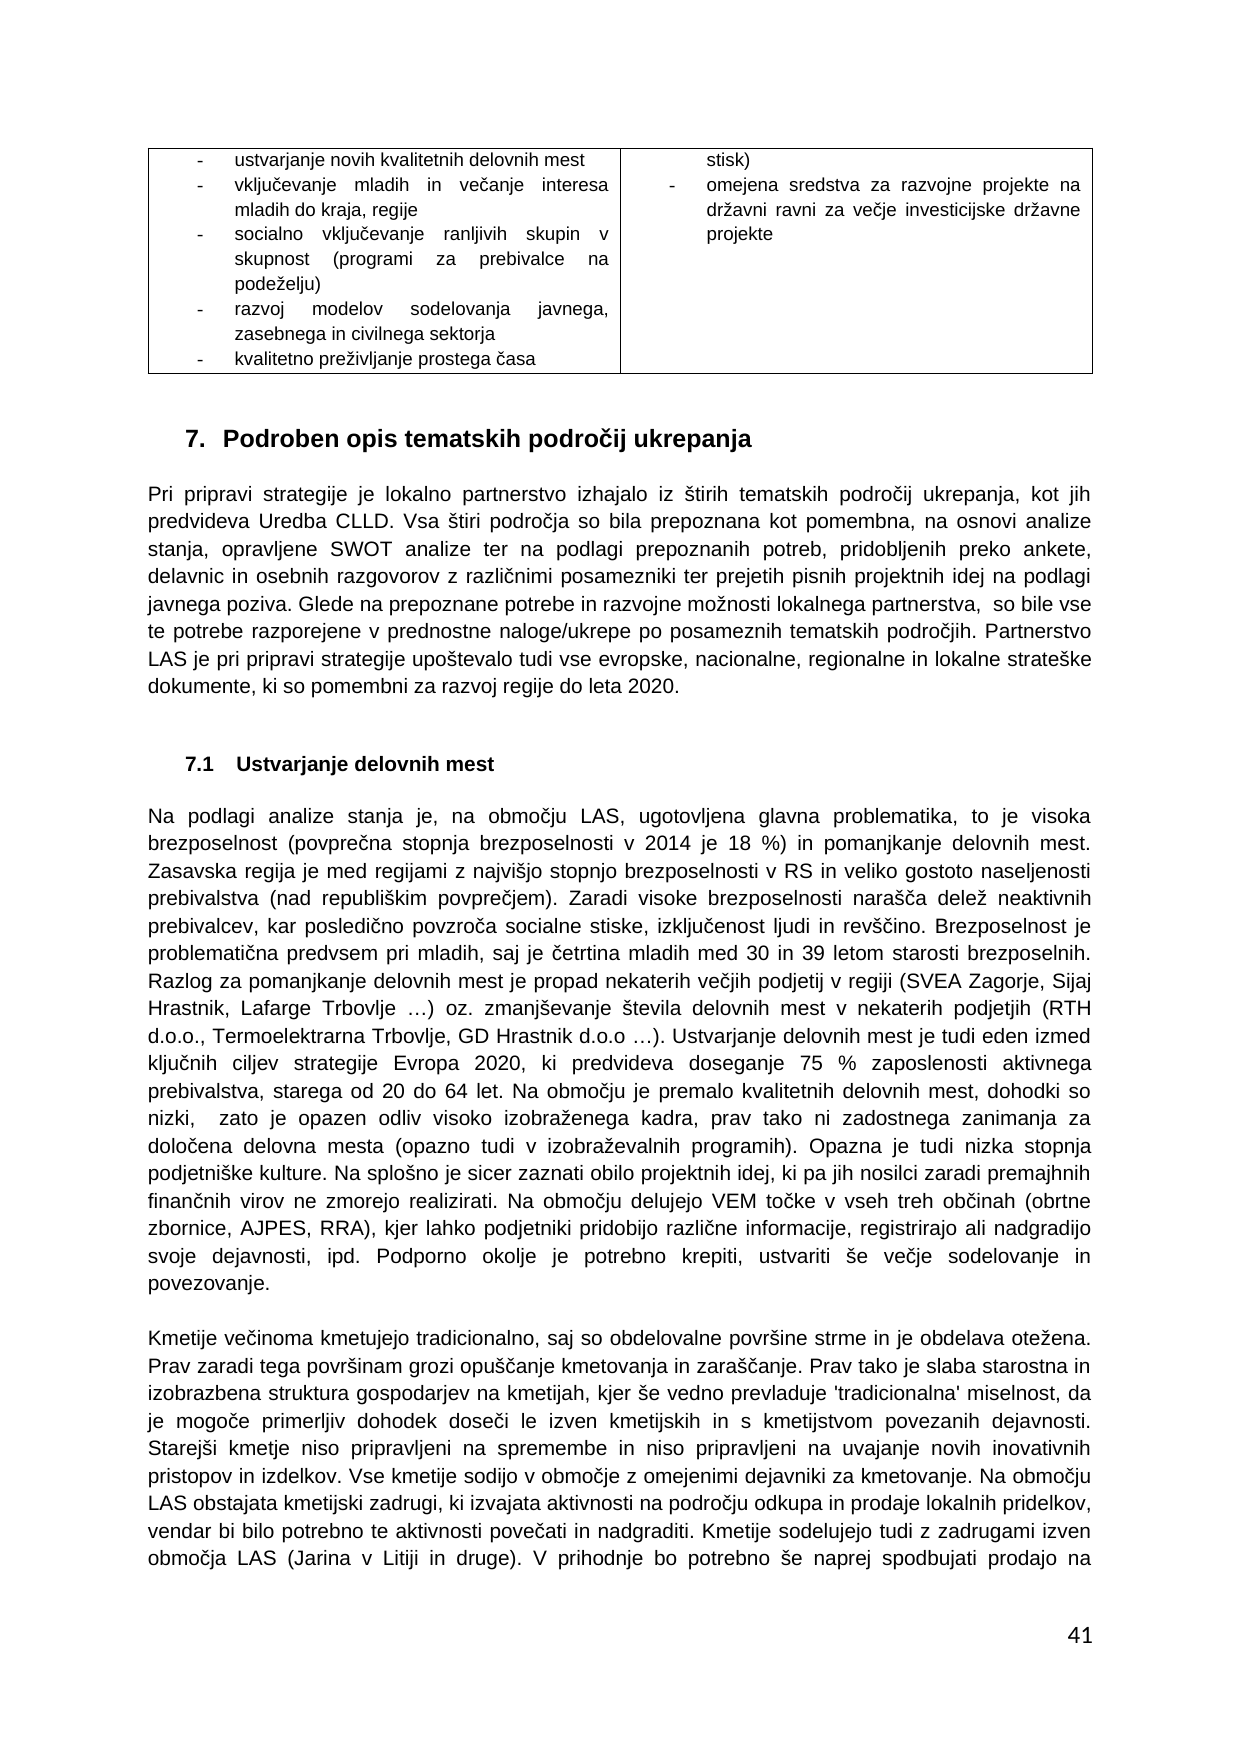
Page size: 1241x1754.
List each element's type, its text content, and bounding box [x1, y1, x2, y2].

subtitle Ustvarjanje delovnih mest [185, 751, 1093, 775]
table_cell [149, 149, 620, 373]
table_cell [621, 149, 1092, 373]
subtitle Podroben opis tematskih področij ukrepanja [185, 424, 1093, 453]
text Na podlagi analize stanja je, na območju LAS, ugotovljena glavna problematika, to je visoka brezposelnost (povprečna stopnja brezposelnosti v 2014 je 18 %) in pomanjkanje delovnih mest. Zasavska regija je med regijami z najvišjo stopnjo brezposelnosti v RS in veliko gostoto naseljenosti prebivalstva (nad republiškim povprečjem). Zaradi visoke brezposelnosti narašča delež neaktivnih prebivalcev, kar posledično povzroča socialne stiske, izključenost ljudi in revščino. Brezposelnost je problematična predvsem pri mladih, saj je četrtina mladih med 30 in 39 letom starosti brezposelnih. Razlog za pomanjkanje delovnih mest je propad nekaterih večjih podjetij v regiji (SVEA Zagorje, Sijaj Hrastnik, Lafarge Trbovlje …) oz. zmanjševanje števila delovnih mest v nekaterih podjetjih (RTH d.o.o., Termoelektrarna Trbovlje, GD Hrastnik d.o.o …). Ustvarjanje delovnih mest je tudi eden izmed ključnih ciljev strategije Evropa 2020, ki predvideva doseganje 75 % zaposlenosti aktivnega prebivalstva, starega od 20 do 64 let. Na območju je premalo kvalitetnih delovnih mest, dohodki so nizki, zato je opazen odliv visoko izobraženega kadra, prav tako ni zadostnega zanimanja za določena delovna mesta (opazno tudi v izobraževalnih programih). Opazna je tudi nizka stopnja podjetniške kulture. Na splošno je sicer zaznati obilo projektnih idej, ki pa jih nosilci zaradi premajhnih finančnih virov ne zmorejo realizirati. Na območju delujejo VEM točke v vseh treh občinah (obrtne zbornice, AJPES, RRA), kjer lahko podjetniki pridobijo različne informacije, registrirajo ali nadgradijo svoje dejavnosti, ipd. Podporno okolje je potrebno krepiti, ustvariti še večje sodelovanje in povezovanje. [148, 804, 1093, 1295]
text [148, 1326, 1093, 1570]
text Pri pripravi strategije je lokalno partnerstvo izhajalo iz štirih tematskih področij ukrepanja, kot jih predvideva Uredba CLLD. Vsa štiri področja so bila prepoznana kot pomembna, na osnovi analize stanja, opravljene SWOT analize ter na podlagi prepoznanih potreb, pridobljenih preko ankete, delavnic in osebnih razgovorov z različnimi posamezniki ter prejetih pisnih projektnih idej na podlagi javnega poziva. Glede na prepoznane potrebe in razvojne možnosti lokalnega partnerstva, so bile vse te potrebe razporejene v prednostne naloge/ukrepe po posameznih tematskih področjih. Partnerstvo LAS je pri pripravi strategije upoštevalo tudi vse evropske, nacionalne, regionalne in lokalne strateške dokumente, ki so pomembni za razvoj regije do leta 2020. [148, 482, 1093, 698]
